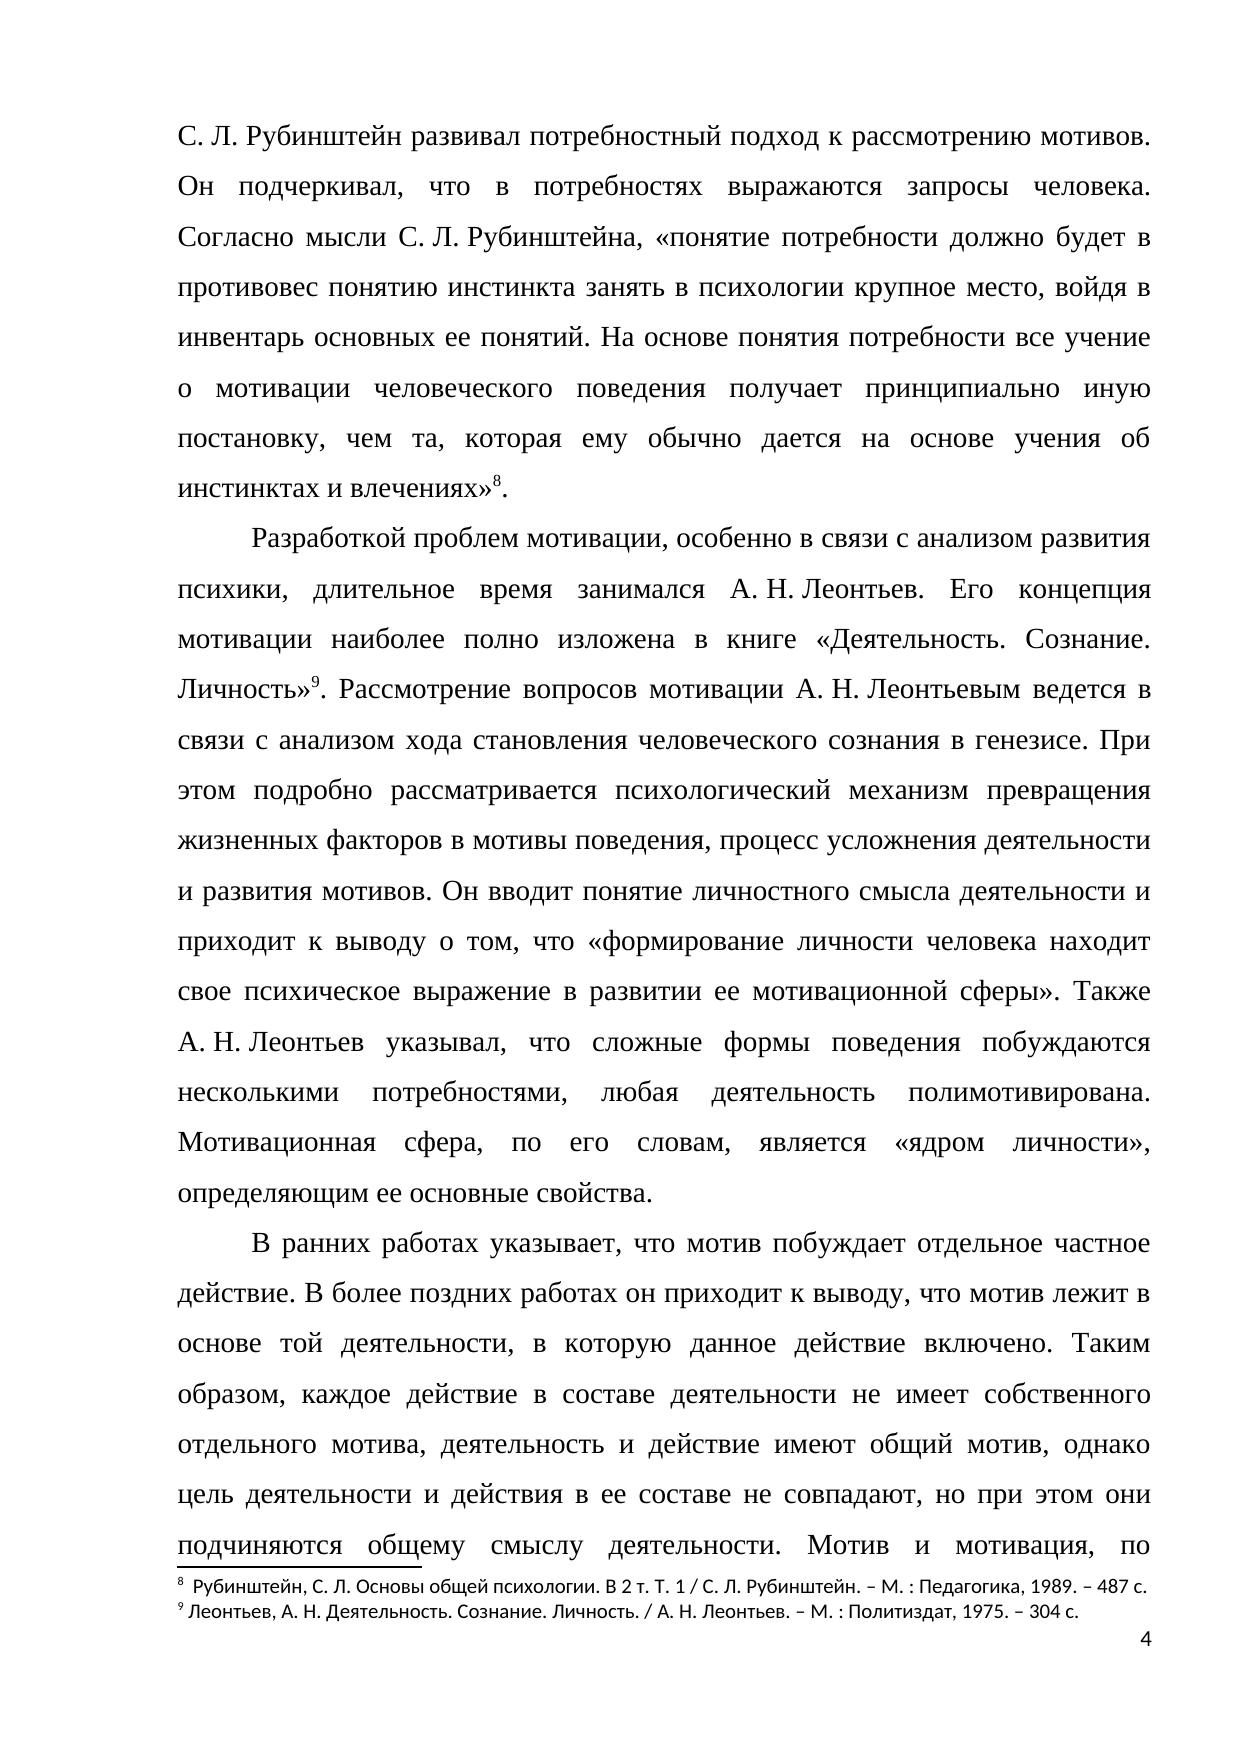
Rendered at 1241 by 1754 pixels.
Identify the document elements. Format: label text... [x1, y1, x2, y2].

text Разработкой проблем мотивации, особенно в связи с анализом развития психики, длительное время занимался А. Н. Леонтьев. Его концепция мотивации наиболее полно изложена в книге «Деятельность. Сознание. Личность». Рассмотрение вопросов мотивации А. Н. Леонтьевым ведется в связи с анализом хода становления человеческого сознания в генезисе. При этом подробно рассматривается психологический механизм превращения жизненных факторов в мотивы поведения, процесс усложнения деятельности и развития мотивов. Он вводит понятие личностного смысла деятельности и приходит к выводу о том, что «формирование личности человека находит свое психическое выражение в развитии ее мотивационной сферы». Также А. Н. Леонтьев указывал, что сложные формы поведения побуждаются несколькими потребностями, любая деятельность полимотивирована. Мотивационная сфера, по его словам, является «ядром личности», определяющим ее основные свойства. [177, 521, 1152, 1208]
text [177, 1225, 1152, 1560]
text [177, 118, 1152, 504]
